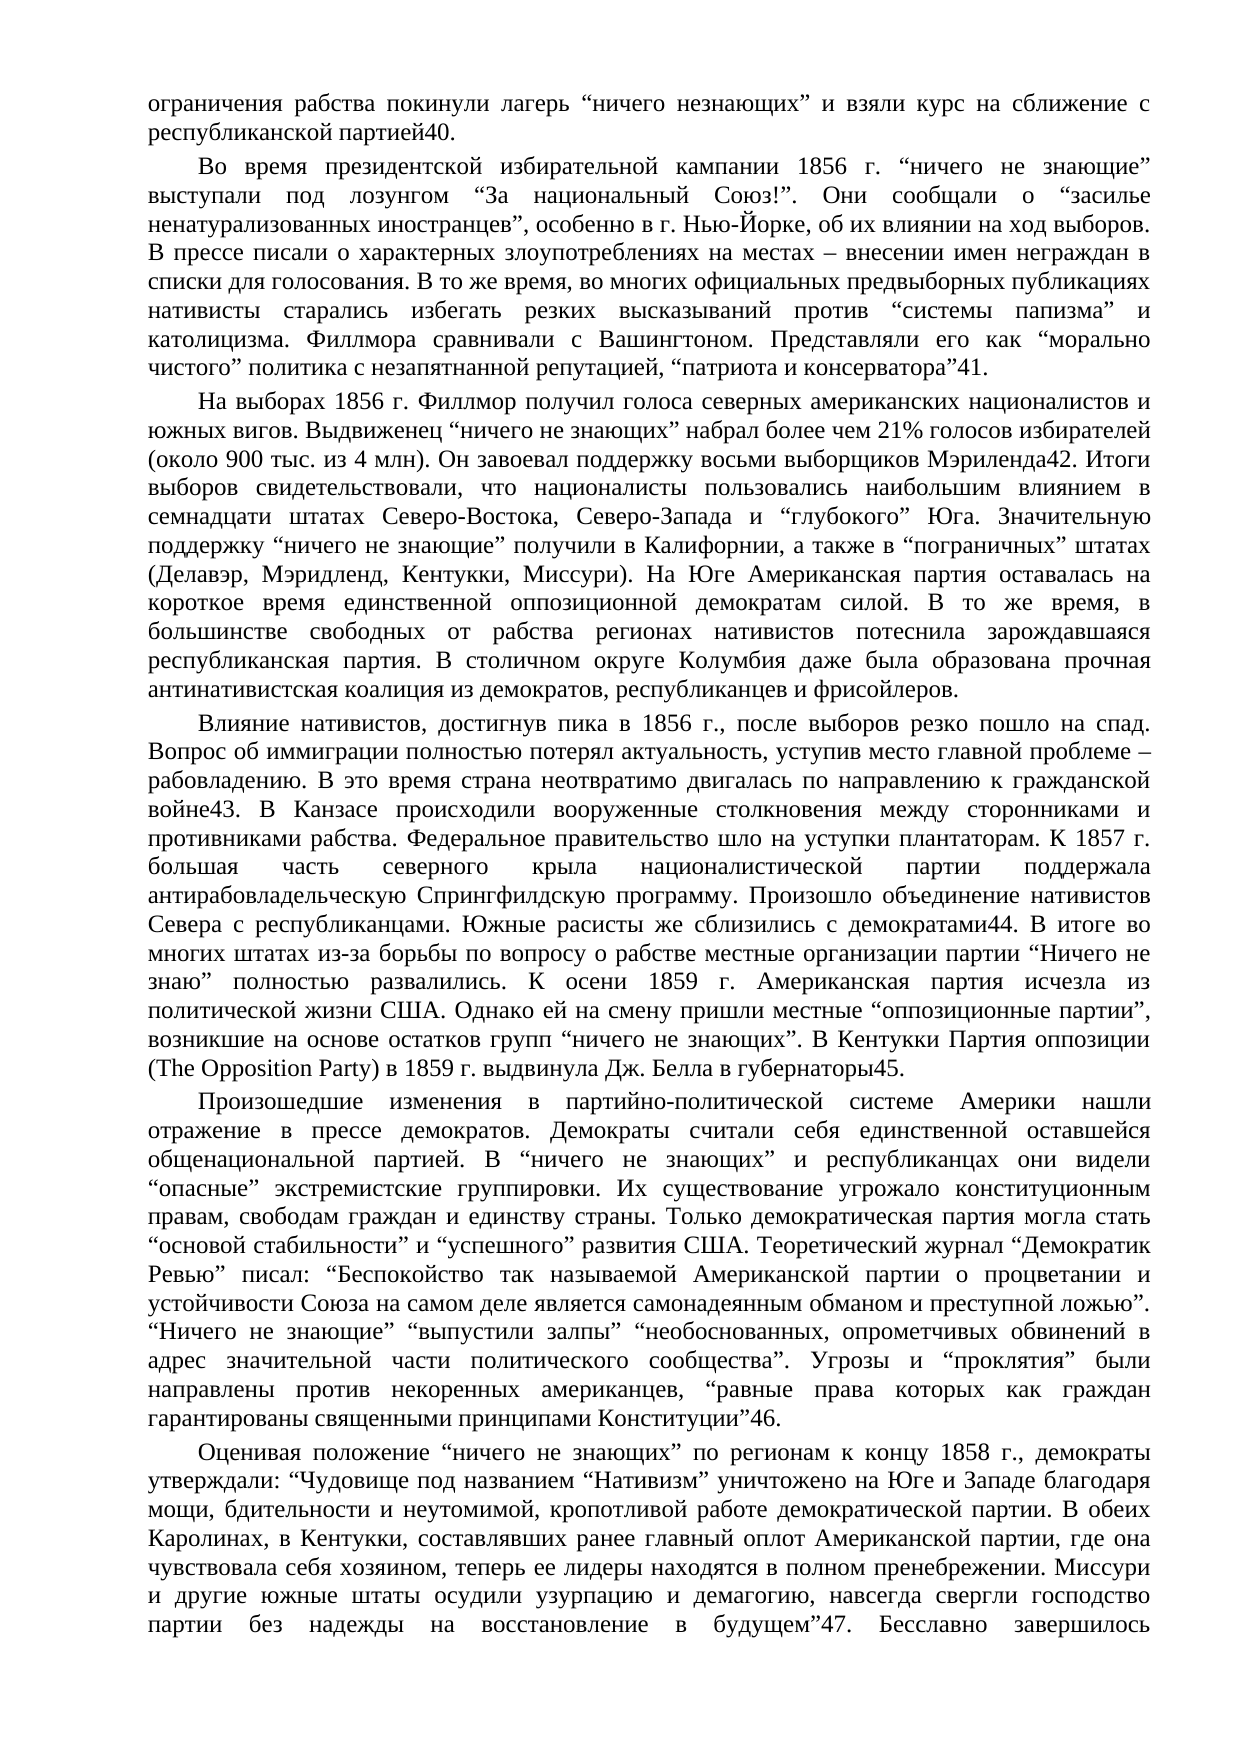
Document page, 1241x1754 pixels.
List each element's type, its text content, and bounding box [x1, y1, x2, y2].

text Во время президентской избирательной кампании 1856 г. “ничего не знающие” выступали под лозунгом “За национальный Союз!”. Они сообщали о “засилье ненатурализованных иностранцев”, особенно в г. Нью-Йорке, об их влиянии на ход выборов. В прессе писали о характерных злоупотреблениях на местах – внесении имен неграждан в списки для голосования. В то же время, во многих официальных предвыборных публикациях нативисты старались избегать резких высказываний против “системы папизма” и католицизма. Филлмора сравнивали с Вашингтоном. Представляли его как “морально чистого” политика с незапятнанной репутацией, “патриота и консерватора”41. [148, 151, 1152, 381]
text На выборах 1856 г. Филлмор получил голоса северных американских националистов и южных вигов. Выдвиженец “ничего не знающих” набрал более чем 21% голосов избирателей (около 900 тыс. из 4 млн). Он завоевал поддержку восьми выборщиков Мэриленда42. Итоги выборов свидетельствовали, что националисты пользовались наибольшим влиянием в семнадцати штатах Северо-Востока, Северо-Запада и “глубокого” Юга. Значительную поддержку “ничего не знающие” получили в Калифорнии, а также в “пограничных” штатах (Делавэр, Мэридленд, Кентукки, Миссури). На Юге Американская партия оставалась на короткое время единственной оппозиционной демократам силой. В то же время, в большинстве свободных от рабства регионах нативистов потеснила зарождавшаяся республиканская партия. В столичном округе Колумбия даже была образована прочная антинативистская коалиция из демократов, республиканцев и фрисойлеров. [148, 386, 1152, 702]
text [148, 88, 1152, 146]
text Произошедшие изменения в партийно-политической системе Америки нашли отражение в прессе демократов. Демократы считали себя единственной оставшейся общенациональной партией. В “ничего не знающих” и республиканцах они видели “опасные” экстремистские группировки. Их существование угрожало конституционным правам, свободам граждан и единству страны. Только демократическая партия могла стать “основой стабильности” и “успешного” развития США. Теоретический журнал “Демократик Ревью” писал: “Беспокойство так называемой Американской партии о процветании и устойчивости Союза на самом деле является самонадеянным обманом и преступной ложью”. “Ничего не знающие” “выпустили залпы” “необоснованных, опрометчивых обвинений в адрес значительной части политического сообщества”. Угрозы и “проклятия” были направлены против некоренных американцев, “равные права которых как граждан гарантированы священными принципами Конституции”46. [148, 1086, 1152, 1431]
text Влияние нативистов, достигнув пика в 1856 г., после выборов резко пошло на спад. Вопрос об иммиграции полностью потерял актуальность, уступив место главной проблеме – рабовладению. В это время страна неотвратимо двигалась по направлению к гражданской войне43. В Канзасе происходили вооруженные столкновения между сторонниками и противниками рабства. Федеральное правительство шло на уступки плантаторам. К 1857 г. большая часть северного крыла националистической партии поддержала антирабовладельческую Спрингфилдскую программу. Произошло объединение нативистов Севера с республиканцами. Южные расисты же сблизились с демократами44. В итоге во многих штатах из-за борьбы по вопросу о рабстве местные организации партии “Ничего не знаю” полностью развалились. К осени 1859 г. Американская партия исчезла из политической жизни США. Однако ей на смену пришли местные “оппозиционные партии”, возникшие на основе остатков групп “ничего не знающих”. В Кентукки Партия оппозиции (The Opposition Party) в 1859 г. выдвинула Дж. Белла в губернаторы45. [148, 708, 1152, 1081]
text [148, 1437, 1152, 1638]
